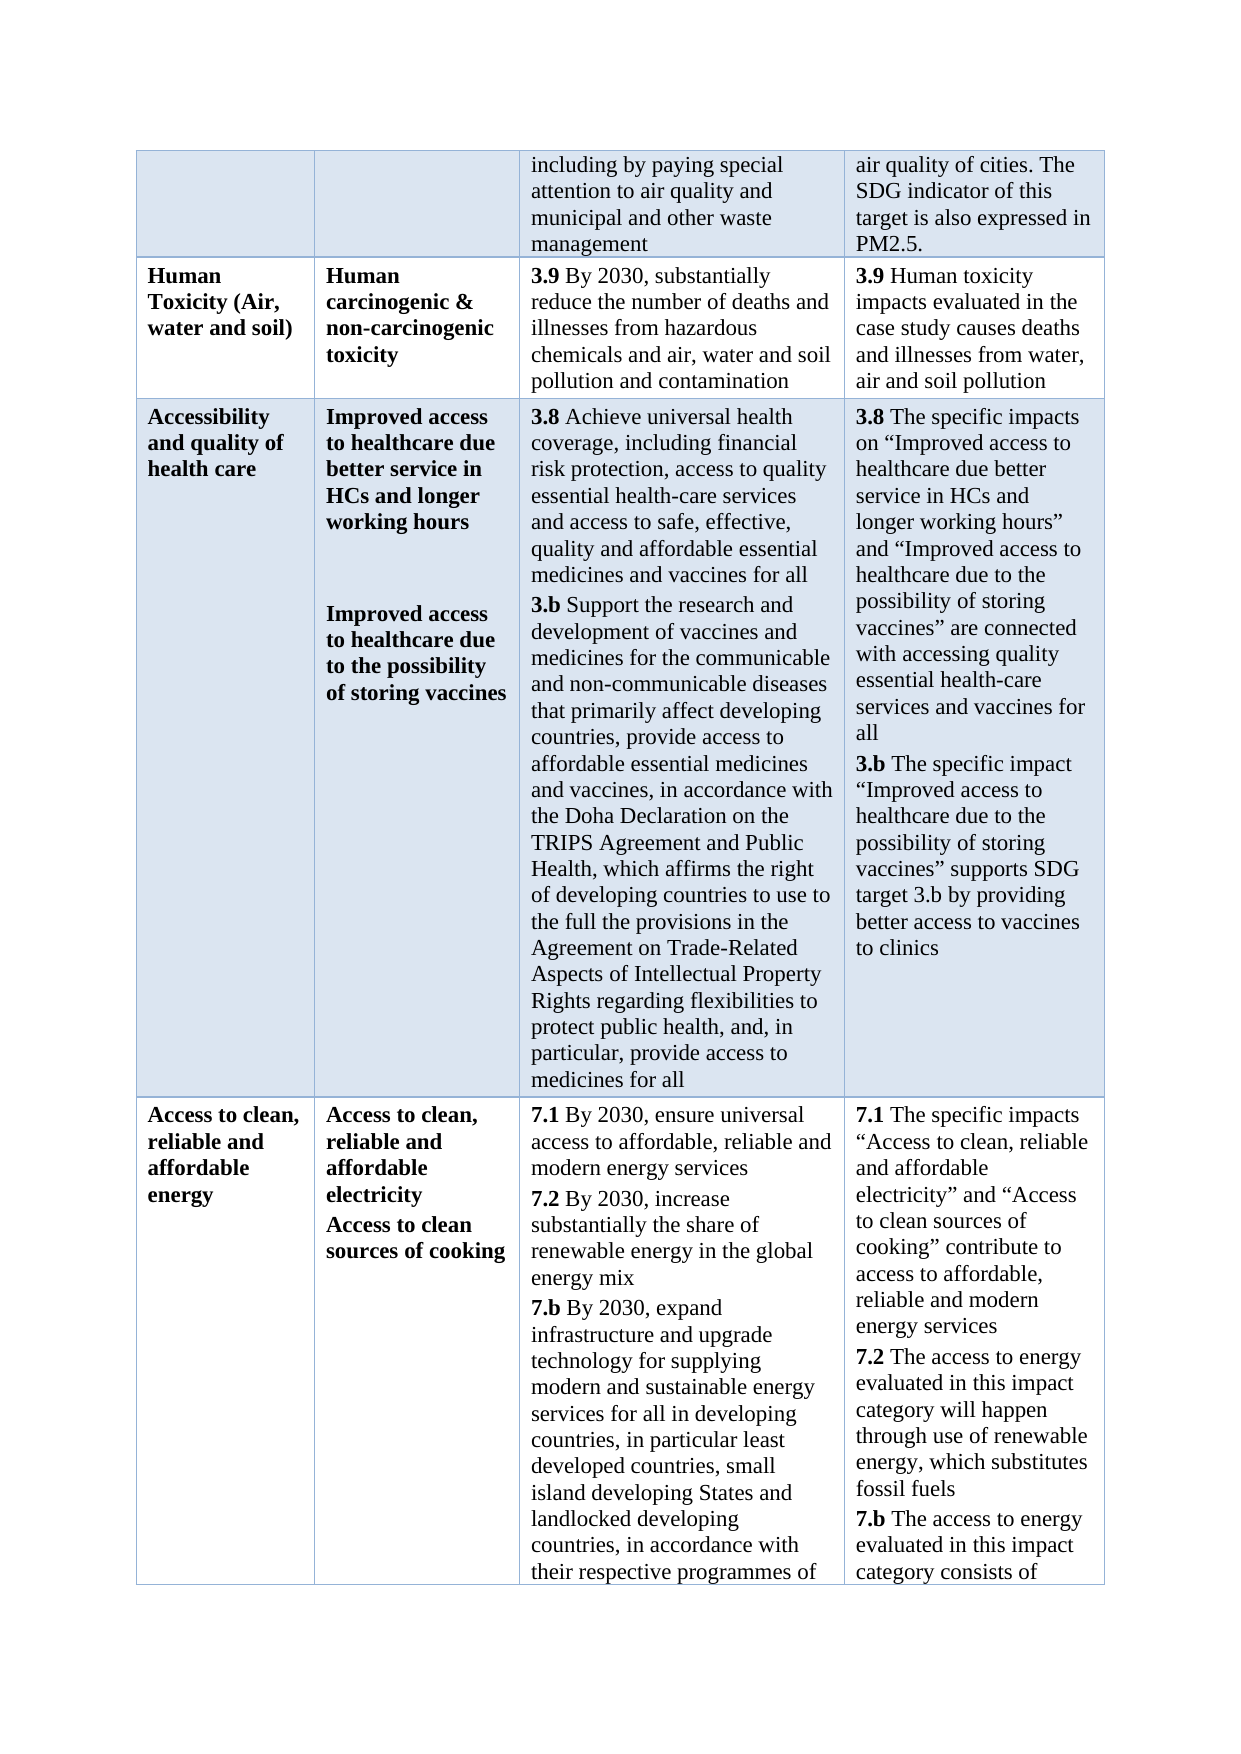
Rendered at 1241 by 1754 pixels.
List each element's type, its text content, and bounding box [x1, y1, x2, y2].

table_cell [520, 1098, 844, 1584]
table_cell Particulate matter [315, 151, 519, 256]
table_cell Human carcinogenic & non-carcinogenic toxicity [315, 258, 519, 398]
table_cell 3.9 By 2030, substantially reduce the number of deaths and illnesses from hazardous chemicals and air, water and soil pollution and contamination [520, 258, 844, 398]
table_cell Accessibility and quality of health care [137, 399, 314, 1096]
table_cell Improved access to healthcare due better service in HCs and longer working hours Improved access to healthcare due to the possibility of storing vaccines [315, 399, 519, 1096]
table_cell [845, 1098, 1104, 1584]
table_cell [137, 1098, 314, 1584]
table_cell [520, 151, 844, 256]
table_cell Human Toxicity (Air, water and soil) [137, 258, 314, 398]
table_cell 3.9 Human toxicity impacts evaluated in the case study causes deaths and illnesses from water, air and soil pollution [845, 258, 1104, 398]
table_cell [315, 1098, 519, 1584]
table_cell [845, 151, 1104, 256]
table_cell 3.8 The specific impacts on “Improved access to healthcare due better service in HCs and longer working hours” and “Improved access to healthcare due to the possibility of storing vaccines” are connected with accessing quality essential health-care services and vaccines for all 3.b The specific impact “Improved access to healthcare due to the possibility of storing vaccines” supports SDG target 3.b by providing better access to vaccines to clinics [845, 399, 1104, 1096]
table_cell 3.8 Achieve universal health coverage, including financial risk protection, access to quality essential health-care services and access to safe, effective, quality and affordable essential medicines and vaccines for all 3.b Support the research and development of vaccines and medicines for the communicable and non‑communicable diseases that primarily affect developing countries, provide access to affordable essential medicines and vaccines, in accordance with the Doha Declaration on the TRIPS Agreement and Public Health, which affirms the right of developing countries to use to the full the provisions in the Agreement on Trade-Related Aspects of Intellectual Property Rights regarding flexibilities to protect public health, and, in particular, provide access to medicines for all [520, 399, 844, 1096]
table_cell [137, 151, 314, 256]
